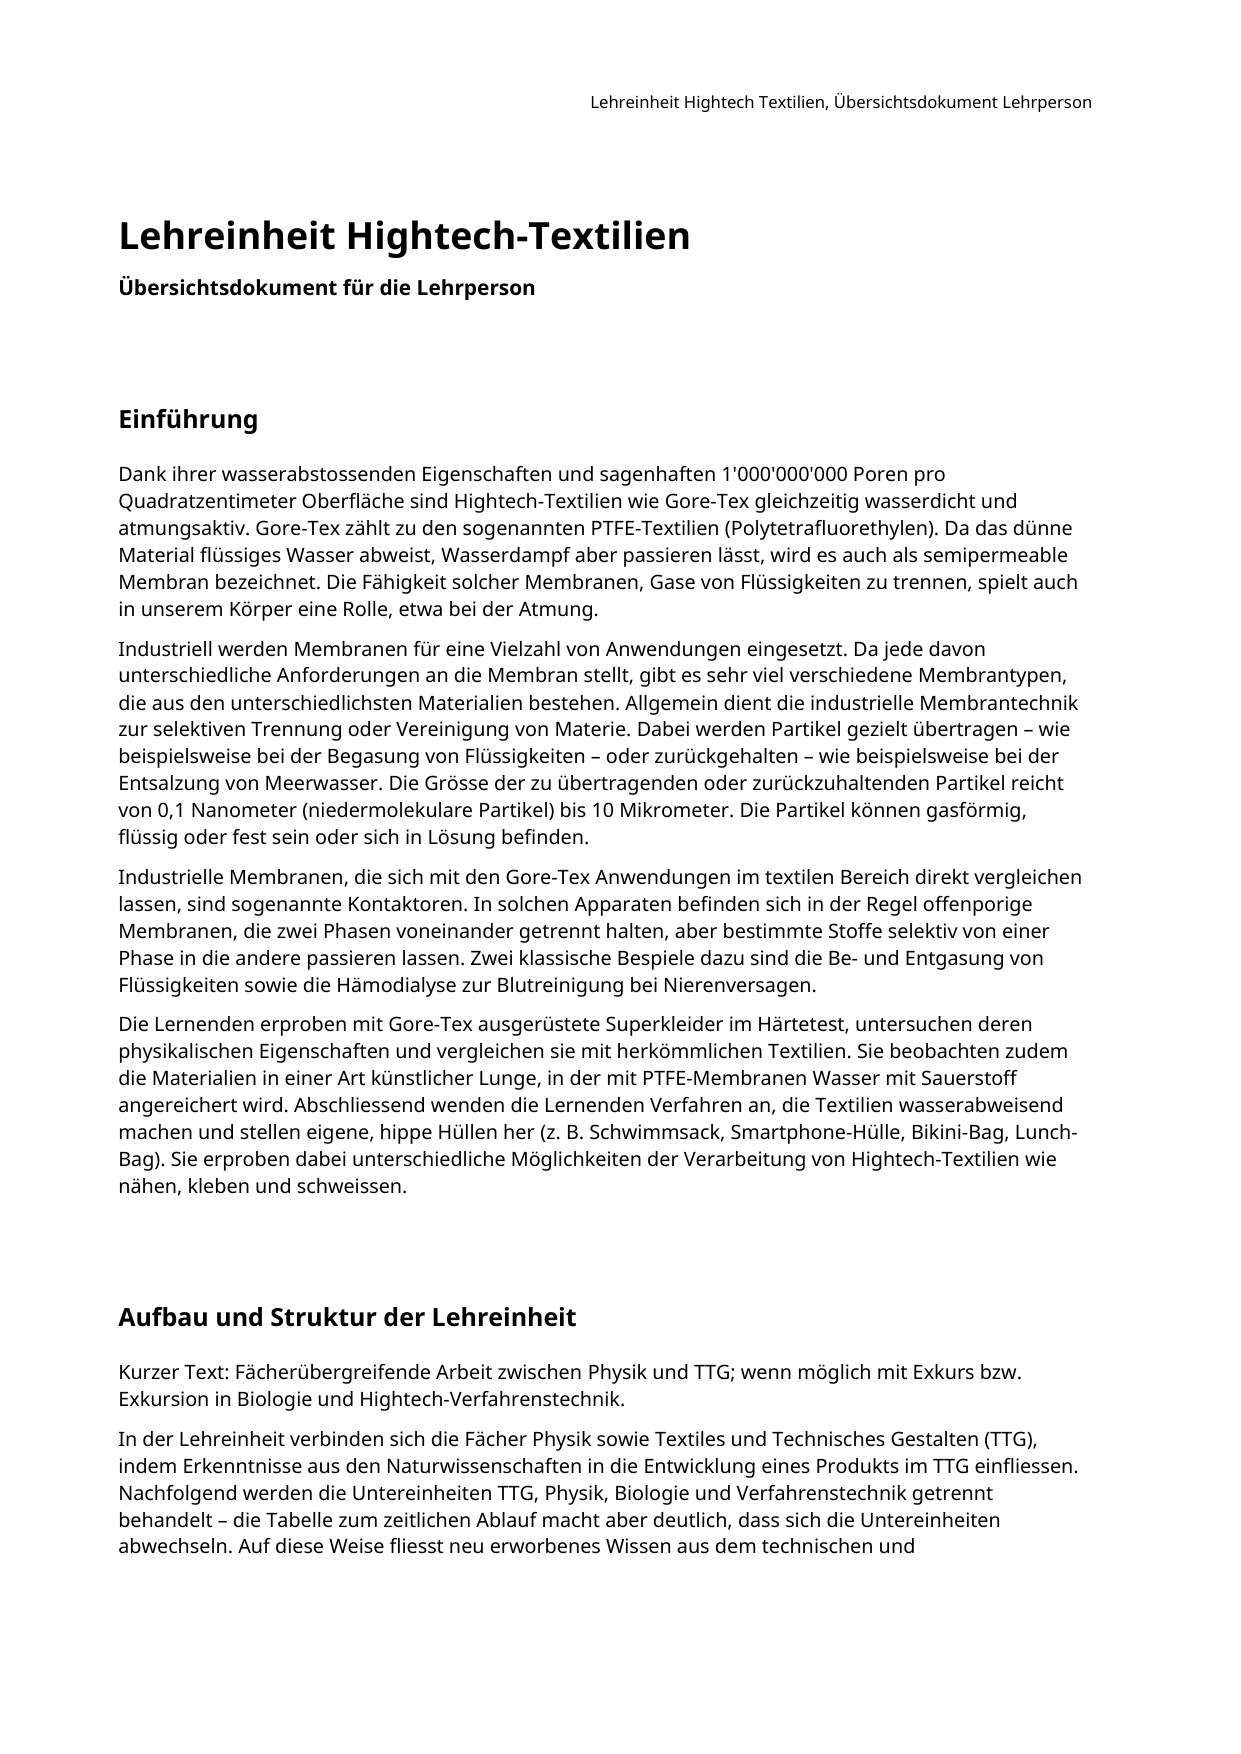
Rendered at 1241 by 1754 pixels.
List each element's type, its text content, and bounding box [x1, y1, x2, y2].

text Lehreinheit Hightech-Textilien [118, 209, 1092, 260]
text Industriell werden Membranen für eine Vielzahl von Anwendungen eingesetzt. Da jede davon unterschiedliche Anforderungen an die Membran stellt, gibt es sehr viel verschiedene Membrantypen, die aus den unterschiedlichsten Materialien bestehen. Allgemein dient die industrielle Membrantechnik zur selektiven Trennung oder Vereinigung von Materie. Dabei werden Partikel gezielt übertragen – wie beispielsweise bei der Begasung von Flüssigkeiten – oder zurückgehalten – wie beispielsweise bei der Entsalzung von Meerwasser. Die Grösse der zu übertragenden oder zurückzuhaltenden Partikel reicht von 0,1 Nanometer (niedermolekulare Partikel) bis 10 Mikrometer. Die Partikel können gasförmig, flüssig oder fest sein oder sich in Lösung befinden. [118, 635, 1092, 851]
text Aufbau und Struktur der Lehreinheit [118, 1299, 1092, 1333]
text Industrielle Membranen, die sich mit den Gore-Tex Anwendungen im textilen Bereich direkt vergleichen lassen, sind sogenannte Kontaktoren. In solchen Apparaten befinden sich in der Regel offenporige Membranen, die zwei Phasen voneinander getrennt halten, aber bestimmte Stoffe selektiv von einer Phase in die andere passieren lassen. Zwei klassische Bespiele dazu sind die Be- und Entgasung von Flüssigkeiten sowie die Hämodialyse zur Blutreinigung bei Nierenversagen. [118, 863, 1092, 998]
text Die Lernenden erproben mit Gore-Tex ausgerüstete Superkleider im Härtetest, untersuchen deren physikalischen Eigenschaften und vergleichen sie mit herkömmlichen Textilien. Sie beobachten zudem die Materialien in einer Art künstlicher Lunge, in der mit PTFE-Membranen Wasser mit Sauerstoff angereichert wird. Abschliessend wenden die Lernenden Verfahren an, die Textilien wasserabweisend machen und stellen eigene, hippe Hüllen her (z. B. Schwimmsack, Smartphone-Hülle, Bikini-Bag, Lunch-Bag). Sie erproben dabei unterschiedliche Möglichkeiten der Verarbeitung von Hightech-Textilien wie nähen, kleben und schweissen. [118, 1011, 1092, 1199]
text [118, 1425, 1092, 1560]
text Übersichtsdokument für die Lehrperson [118, 273, 1092, 301]
text Kurzer Text: Fächerübergreifende Arbeit zwischen Physik und TTG; wenn möglich mit Exkurs bzw. Exkursion in Biologie und Hightech-Verfahrenstechnik. [118, 1358, 1092, 1412]
text Dank ihrer wasserabstossenden Eigenschaften und sagenhaften 1'000'000'000 Poren pro Quadratzentimeter Oberfläche sind Hightech-Textilien wie Gore-Tex gleichzeitig wasserdicht und atmungsaktiv. Gore-Tex zählt zu den sogenannten PTFE-Textilien (Polytetrafluorethylen). Da das dünne Material flüssiges Wasser abweist, Wasserdampf aber passieren lässt, wird es auch als semipermeable Membran bezeichnet. Die Fähigkeit solcher Membranen, Gase von Flüssigkeiten zu trennen, spielt auch in unserem Körper eine Rolle, etwa bei der Atmung. [118, 460, 1092, 622]
text Einführung [118, 401, 1092, 435]
